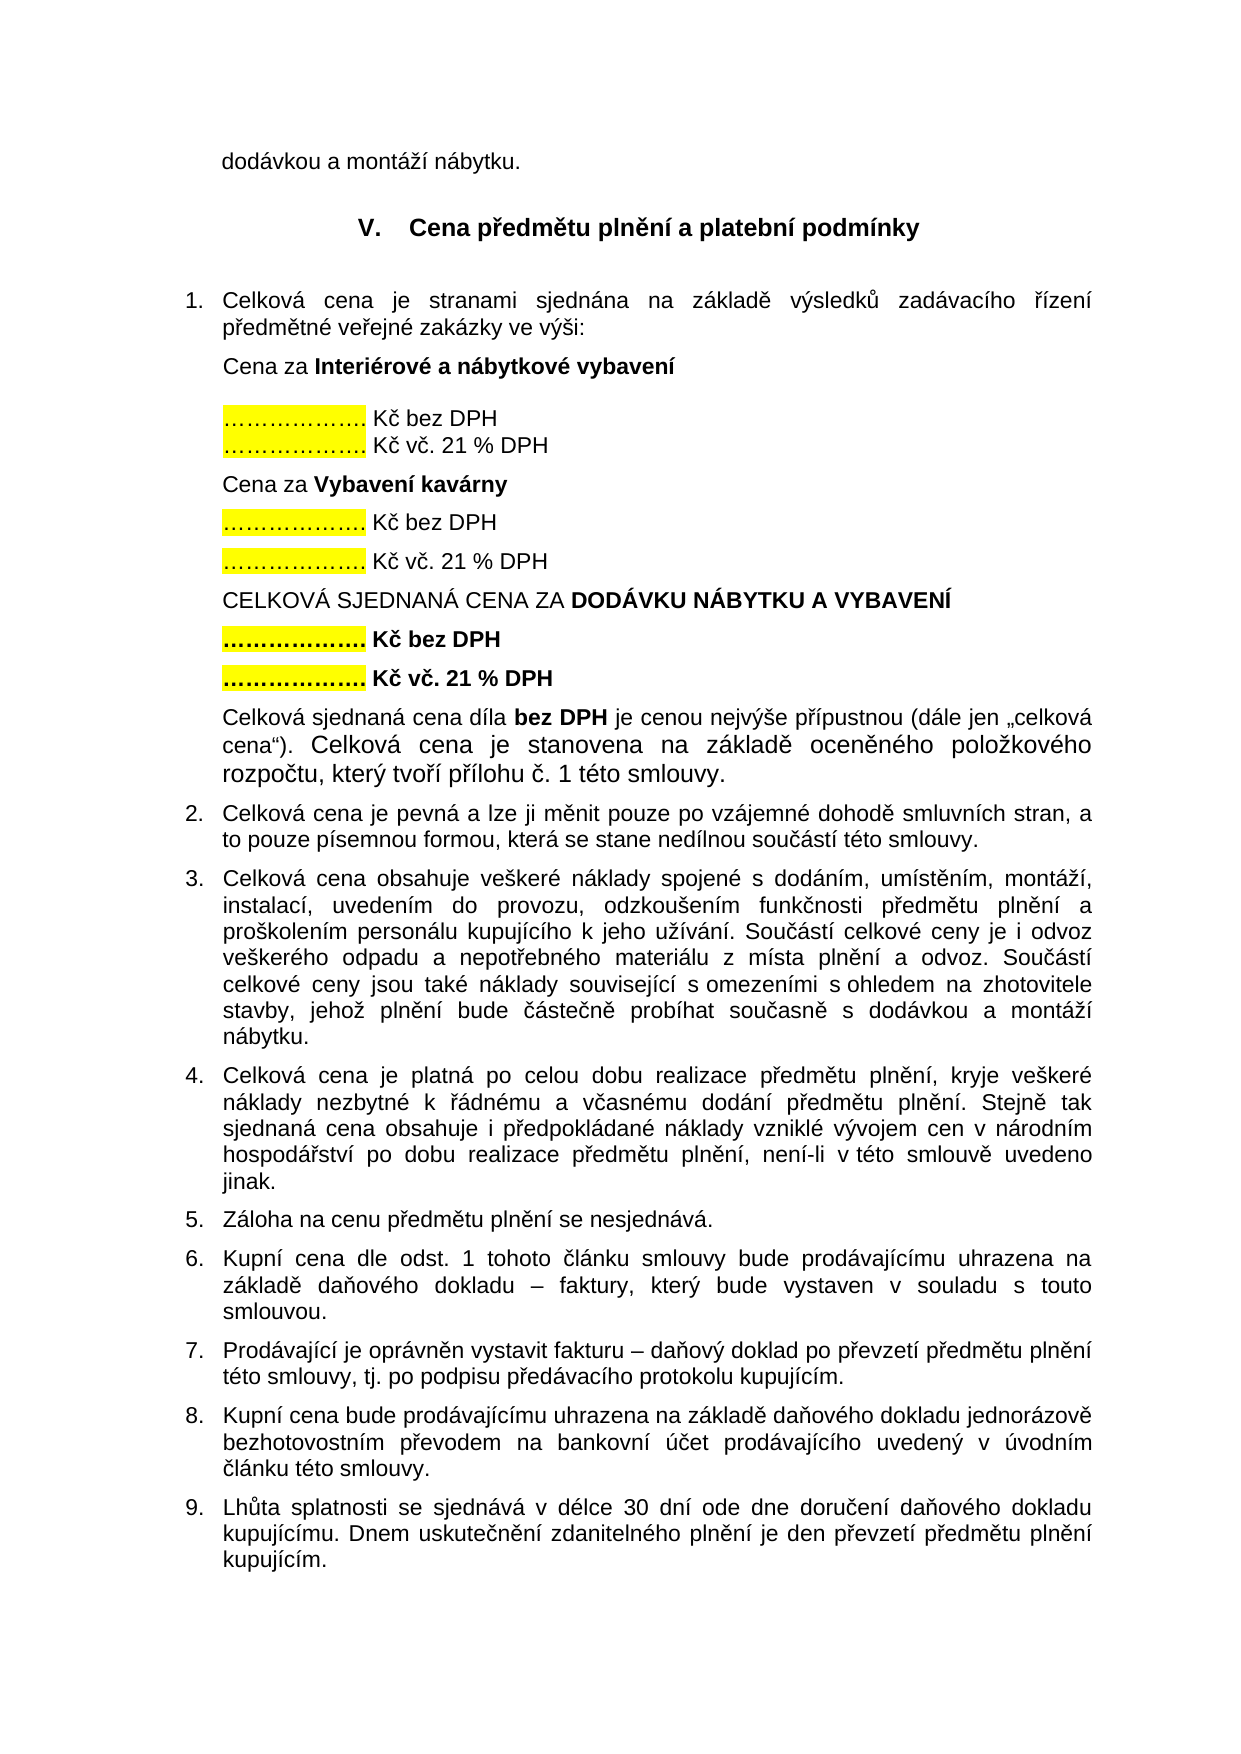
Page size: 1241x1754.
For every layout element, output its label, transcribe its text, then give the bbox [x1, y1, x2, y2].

list Celková cena je platná po celou dobu realizace předmětu plnění, kryje veškeré náklady nezbytné k řádnému a včasnému dodání předmětu plnění. Stejně tak sjednaná cena obsahuje i předpokládané náklady vzniklé vývojem cen v národním hospodářství po dobu realizace předmětu plnění, není-li v této smlouvě uvedeno jinak. [185, 1062, 1093, 1194]
list Cena předmětu plnění a platební podmínky [185, 213, 1093, 242]
text ………………. Kč vč. 21 % DPH [366, 665, 1093, 691]
text CELKOVÁ SJEDNANÁ CENA ZA DODÁVKU NÁBYTKU A VYBAVENÍ [222, 587, 1093, 613]
list ………………. Kč vč. 21 % DPH [366, 432, 1093, 458]
text ………………. Kč vč. 21 % DPH [366, 548, 1093, 574]
list Záloha na cenu předmětu plnění se nesjednává. [185, 1206, 1093, 1233]
list Celková cena obsahuje veškeré náklady spojené s dodáním, umístěním, montáží, instalací, uvedením do provozu, odzkoušením funkčnosti předmětu plnění a proškolením personálu kupujícího k jeho užívání. Součástí celkové ceny je i odvoz veškerého odpadu a nepotřebného materiálu z místa plnění a odvoz. Součástí celkové ceny jsou také náklady související s omezeními s ohledem na zhotovitele stavby, jehož plnění bude částečně probíhat současně s dodávkou a montáží nábytku. [185, 865, 1093, 1050]
list Celková cena je pevná a lze ji měnit pouze po vzájemné dohodě smluvních stran, a to pouze písemnou formou, která se stane nedílnou součástí této smlouvy. [185, 800, 1093, 853]
text ………………. Kč bez DPH [366, 626, 1093, 652]
list Kupní cena dle odst. 1 tohoto článku smlouvy bude prodávajícímu uhrazena na základě daňového dokladu – faktury, který bude vystaven v souladu s touto smlouvou. [185, 1245, 1093, 1324]
list Prodávající je oprávněn vystavit fakturu – daňový doklad po převzetí předmětu plnění této smlouvy, tj. po podpisu předávacího protokolu kupujícím. [185, 1337, 1093, 1389]
text Cena za Vybavení kavárny [222, 471, 1093, 497]
list Celková cena je stranami sjednána na základě výsledků zadávacího řízení předmětné veřejné zakázky ve výši: [185, 287, 1093, 340]
list Kupní cena bude prodávajícímu uhrazena na základě daňového dokladu jednorázově bezhotovostním převodem na bankovní účet prodávajícího uvedený v úvodním článku této smlouvy. [185, 1402, 1093, 1481]
list Lhůta splatnosti se sjednává v délce 30 dní ode dne doručení daňového dokladu kupujícímu. Dnem uskutečnění zdanitelného plnění je den převzetí předmětu plnění kupujícím. [185, 1494, 1093, 1573]
text Celková sjednaná cena díla bez DPH je cenou nejvýše přípustnou (dále jen „celková cena“). Celková cena je stanovena na základě oceněného položkového rozpočtu, který tvoří přílohu č. 1 této smlouvy. [222, 704, 1093, 787]
text ………………. Kč bez DPH [366, 509, 1093, 536]
list ………………. Kč bez DPH [366, 405, 1093, 432]
list Cena za Interiérové a nábytkové vybavení [223, 353, 1093, 379]
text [221, 148, 1093, 174]
